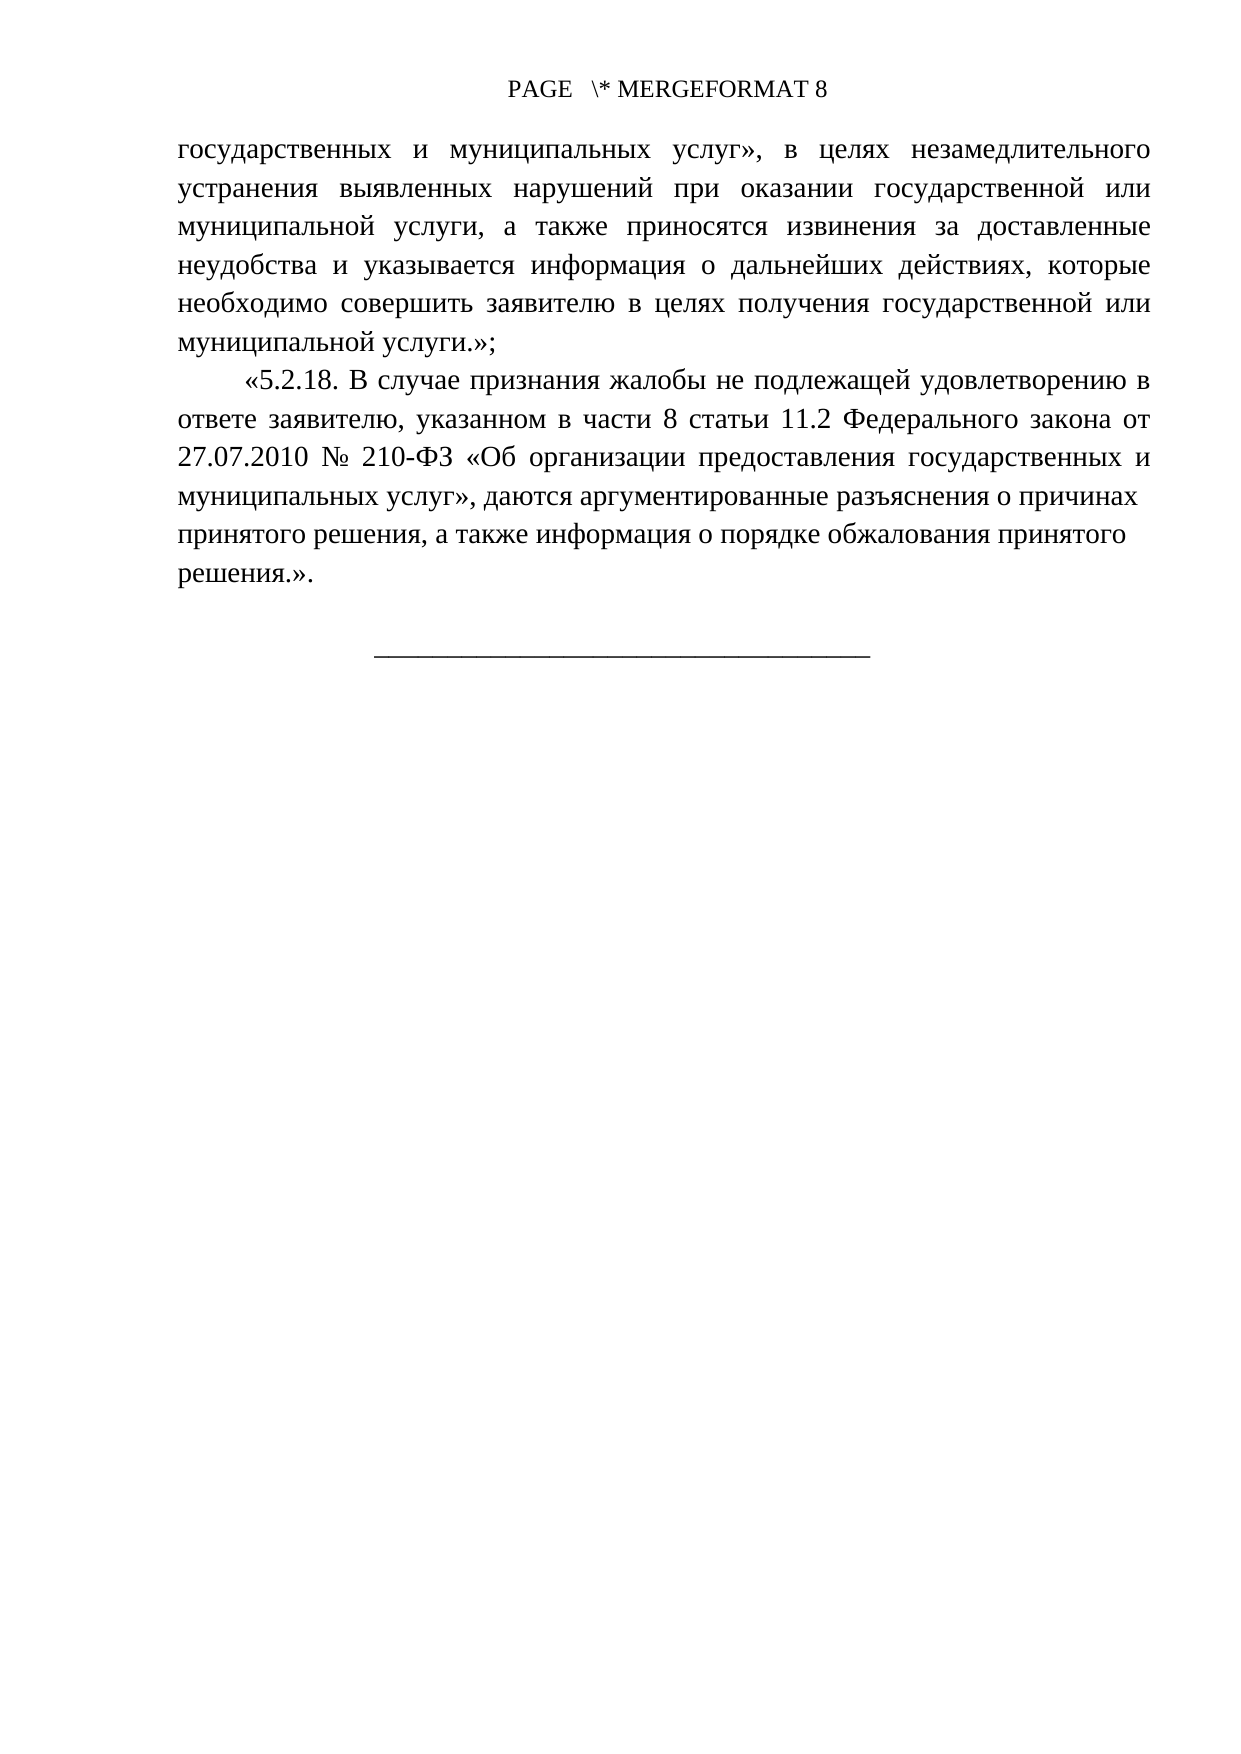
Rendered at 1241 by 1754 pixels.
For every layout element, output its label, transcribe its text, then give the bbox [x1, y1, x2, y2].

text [177, 131, 1152, 357]
text __________________________________ [177, 627, 1152, 660]
text принятого решения, а также информация о порядке обжалования принятого [177, 517, 1152, 550]
text «5.2.18. В случае признания жалобы не подлежащей удовлетворению в ответе заявителю, указанном в части 8 статьи 11.2 Федерального закона от 27.07.2010 № 210-ФЗ «Об организации предоставления государственных и муниципальных услуг», даются аргументированные разъяснения о причинах [177, 362, 1152, 512]
text решения.». [177, 555, 1152, 589]
